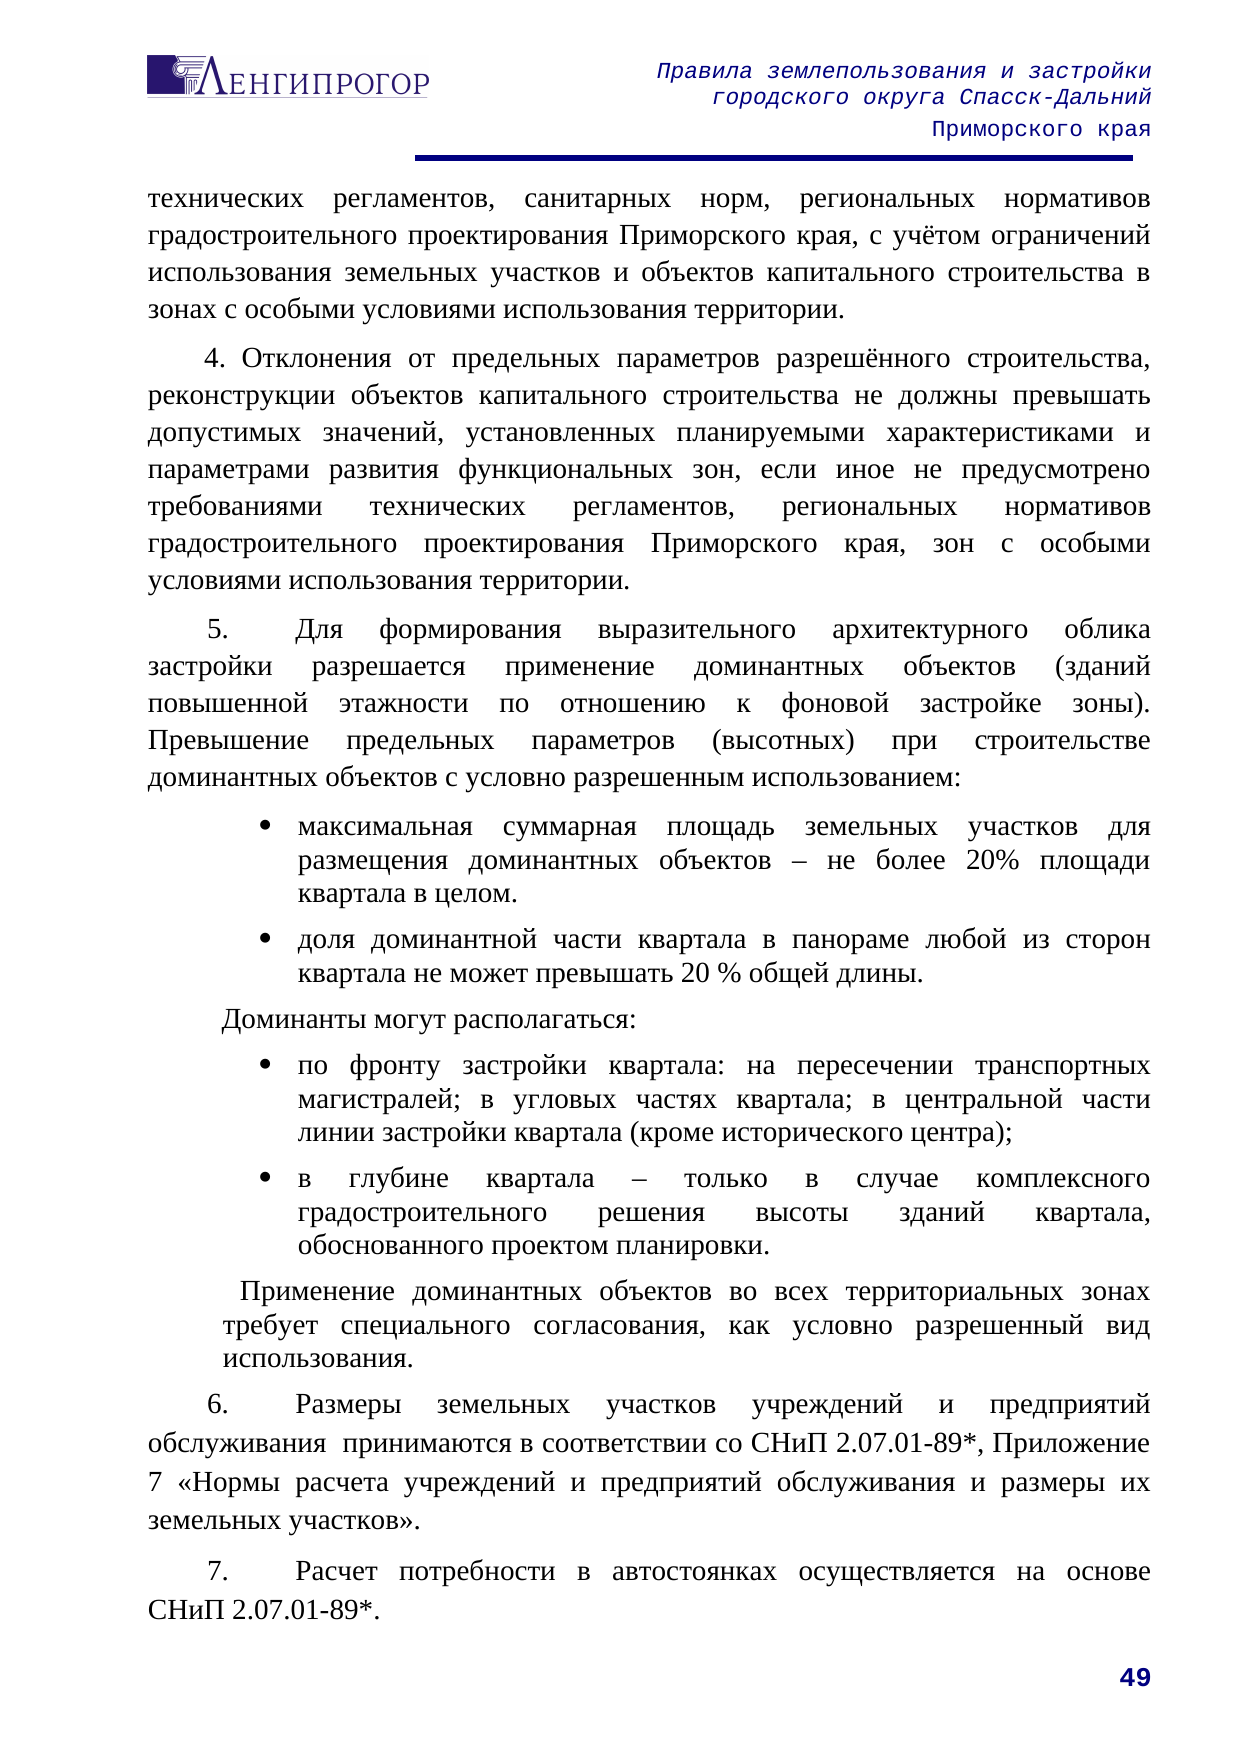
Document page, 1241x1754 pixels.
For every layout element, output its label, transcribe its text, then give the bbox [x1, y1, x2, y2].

picture [147, 55, 429, 98]
list Отклонения от предельных параметров разрешённого строительства, реконструкции объектов капитального строительства не должны превышать допустимых значений, установленных планируемыми характеристиками и параметрами развития функциональных зон, если иное не предусмотрено требованиями технических регламентов, региональных нормативов градостроительного проектирования Приморского края, зон с особыми условиями использования территории. [148, 341, 1152, 595]
list Доминанты могут располагаться: [177, 1001, 1152, 1034]
list в глубине квартала – только в случае комплексного градостроительного решения высоты зданий квартала, обоснованного проектом планировки. [260, 1160, 1152, 1261]
list Применение доминантных объектов во всех территориальных зонах требует специального согласования, как условно разрешенный вид использования. [223, 1273, 1152, 1374]
list доля доминантной части квартала в панораме любой из сторон квартала не может превышать 20 % общей длины. [260, 921, 1152, 988]
list Размеры земельных участков учреждений и предприятий обслуживания принимаются в соответствии со СНиП 2.07.01-89*, Приложение 7 «Нормы расчета учреждений и предприятий обслуживания и размеры их земельных участков». [148, 1387, 1152, 1536]
list максимальная суммарная площадь земельных участков для размещения доминантных объектов – не более 20% площади квартала в целом. [260, 808, 1152, 909]
list Расчет потребности в автостоянках осуществляется на основе СНиП 2.07.01-89*. [148, 1553, 1152, 1625]
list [148, 181, 1152, 325]
list Для формирования выразительного архитектурного облика застройки разрешается применение доминантных объектов (зданий повышенной этажности по отношению к фоновой застройке зоны). Превышение предельных параметров (высотных) при строительстве доминантных объектов с условно разрешенным использованием: [148, 611, 1152, 792]
list по фронту застройки квартала: на пересечении транспортных магистралей; в угловых частях квартала; в центральной части линии застройки квартала (кроме исторического центра); [260, 1047, 1152, 1148]
